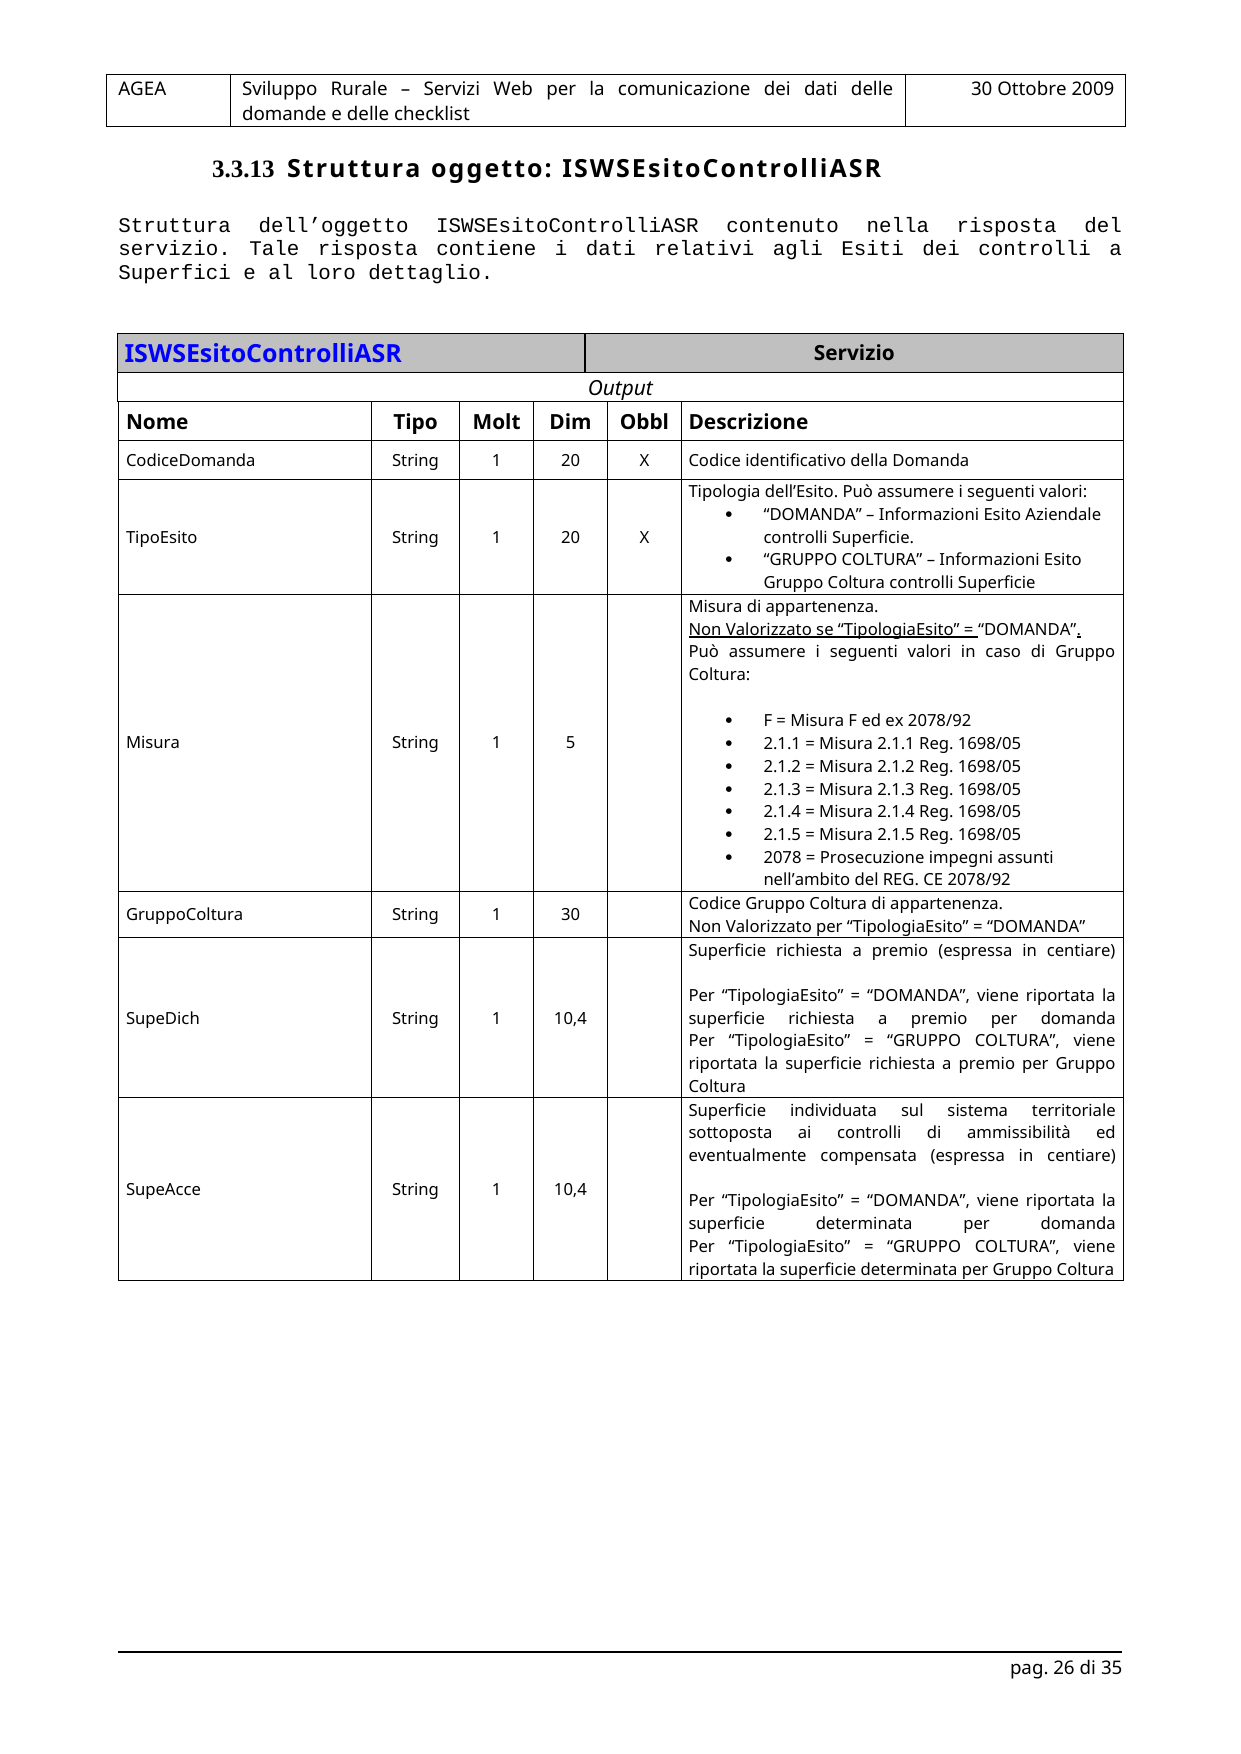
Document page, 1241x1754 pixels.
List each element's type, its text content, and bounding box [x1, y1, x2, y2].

subtitle Struttura oggetto: ISWSEsitoControlliASR [212, 151, 1122, 185]
table_cell 1 [460, 892, 533, 937]
table_cell 10,4 [534, 938, 607, 1097]
table_cell CodiceDomanda [119, 441, 371, 479]
table_cell [608, 938, 681, 1097]
table_cell SupeAcce [119, 1098, 371, 1280]
table_cell [608, 595, 681, 891]
table_cell 5 [534, 595, 607, 891]
table_cell String [372, 480, 459, 593]
table_cell 1 [460, 938, 533, 1097]
table_cell Superficie richiesta a premio (espressa in centiare) Per “TipologiaEsito” = “DOMANDA”, viene riportata la superficie richiesta a premio per domanda Per “TipologiaEsito” = “GRUPPO COLTURA”, viene riportata la superficie richiesta a premio per Gruppo Coltura [682, 938, 1123, 1097]
table_cell Tipo [372, 402, 459, 440]
text Struttura dell’oggetto ISWSEsitoControlliASR contenuto nella risposta del servizio. Tale risposta contiene i dati relativi agli Esiti dei controlli a Superfici e al loro dettaglio. [118, 214, 1122, 286]
table_cell Nome [119, 402, 371, 440]
table_cell 30 [534, 892, 607, 937]
table_cell Output [118, 373, 1123, 401]
table_cell Obbl [608, 402, 681, 440]
table_cell String [372, 938, 459, 1097]
table_cell 1 [460, 595, 533, 891]
table_cell SupeDich [119, 938, 371, 1097]
table_cell 20 [534, 441, 607, 479]
table_cell Dim [534, 402, 607, 440]
table_cell String [372, 892, 459, 937]
table_cell [608, 892, 681, 937]
table_cell Superficie individuata sul sistema territoriale sottoposta ai controlli di ammissibilità ed eventualmente compensata (espressa in centiare) Per “TipologiaEsito” = “DOMANDA”, viene riportata la superficie determinata per domanda Per “TipologiaEsito” = “GRUPPO COLTURA”, viene riportata la superficie determinata per Gruppo Coltura [682, 1098, 1123, 1280]
table_cell X [608, 480, 681, 593]
table_header Servizio [586, 334, 1123, 372]
table_cell 1 [460, 441, 533, 479]
table_cell [608, 1098, 681, 1280]
table_cell 1 [460, 480, 533, 593]
table_cell GruppoColtura [119, 892, 371, 937]
table_cell 10,4 [534, 1098, 607, 1280]
table_cell Misura di appartenenza. Non Valorizzato se “TipologiaEsito” = “DOMANDA”. Può assumere i seguenti valori in caso di Gruppo Coltura: F = Misura F ed ex 2078/92 2.1.1 = Misura 2.1.1 Reg. 1698/05 2.1.2 = Misura 2.1.2 Reg. 1698/05 2.1.3 = Misura 2.1.3 Reg. 1698/05 2.1.4 = Misura 2.1.4 Reg. 1698/05 2.1.5 = Misura 2.1.5 Reg. 1698/05 2078 = Prosecuzione impegni assunti nell’ambito del REG. CE 2078/92 [682, 595, 1123, 891]
table_cell X [608, 441, 681, 479]
table_cell Misura [119, 595, 371, 891]
table_cell TipoEsito [119, 480, 371, 593]
table_cell Codice Gruppo Coltura di appartenenza. Non Valorizzato per “TipologiaEsito” = “DOMANDA” [682, 892, 1123, 937]
table_cell Molt [460, 402, 533, 440]
table_cell String [372, 441, 459, 479]
table_cell 1 [460, 1098, 533, 1280]
table_header ISWSEsitoControlliASR [118, 334, 584, 372]
table_cell Tipologia dell’Esito. Può assumere i seguenti valori: “DOMANDA” – Informazioni Esito Aziendale controlli Superficie. “GRUPPO COLTURA” – Informazioni Esito Gruppo Coltura controlli Superficie [682, 480, 1123, 593]
table_cell String [372, 595, 459, 891]
table_cell Codice identificativo della Domanda [682, 441, 1123, 479]
table_cell Descrizione [682, 402, 1123, 440]
table_cell 20 [534, 480, 607, 593]
table_cell String [372, 1098, 459, 1280]
